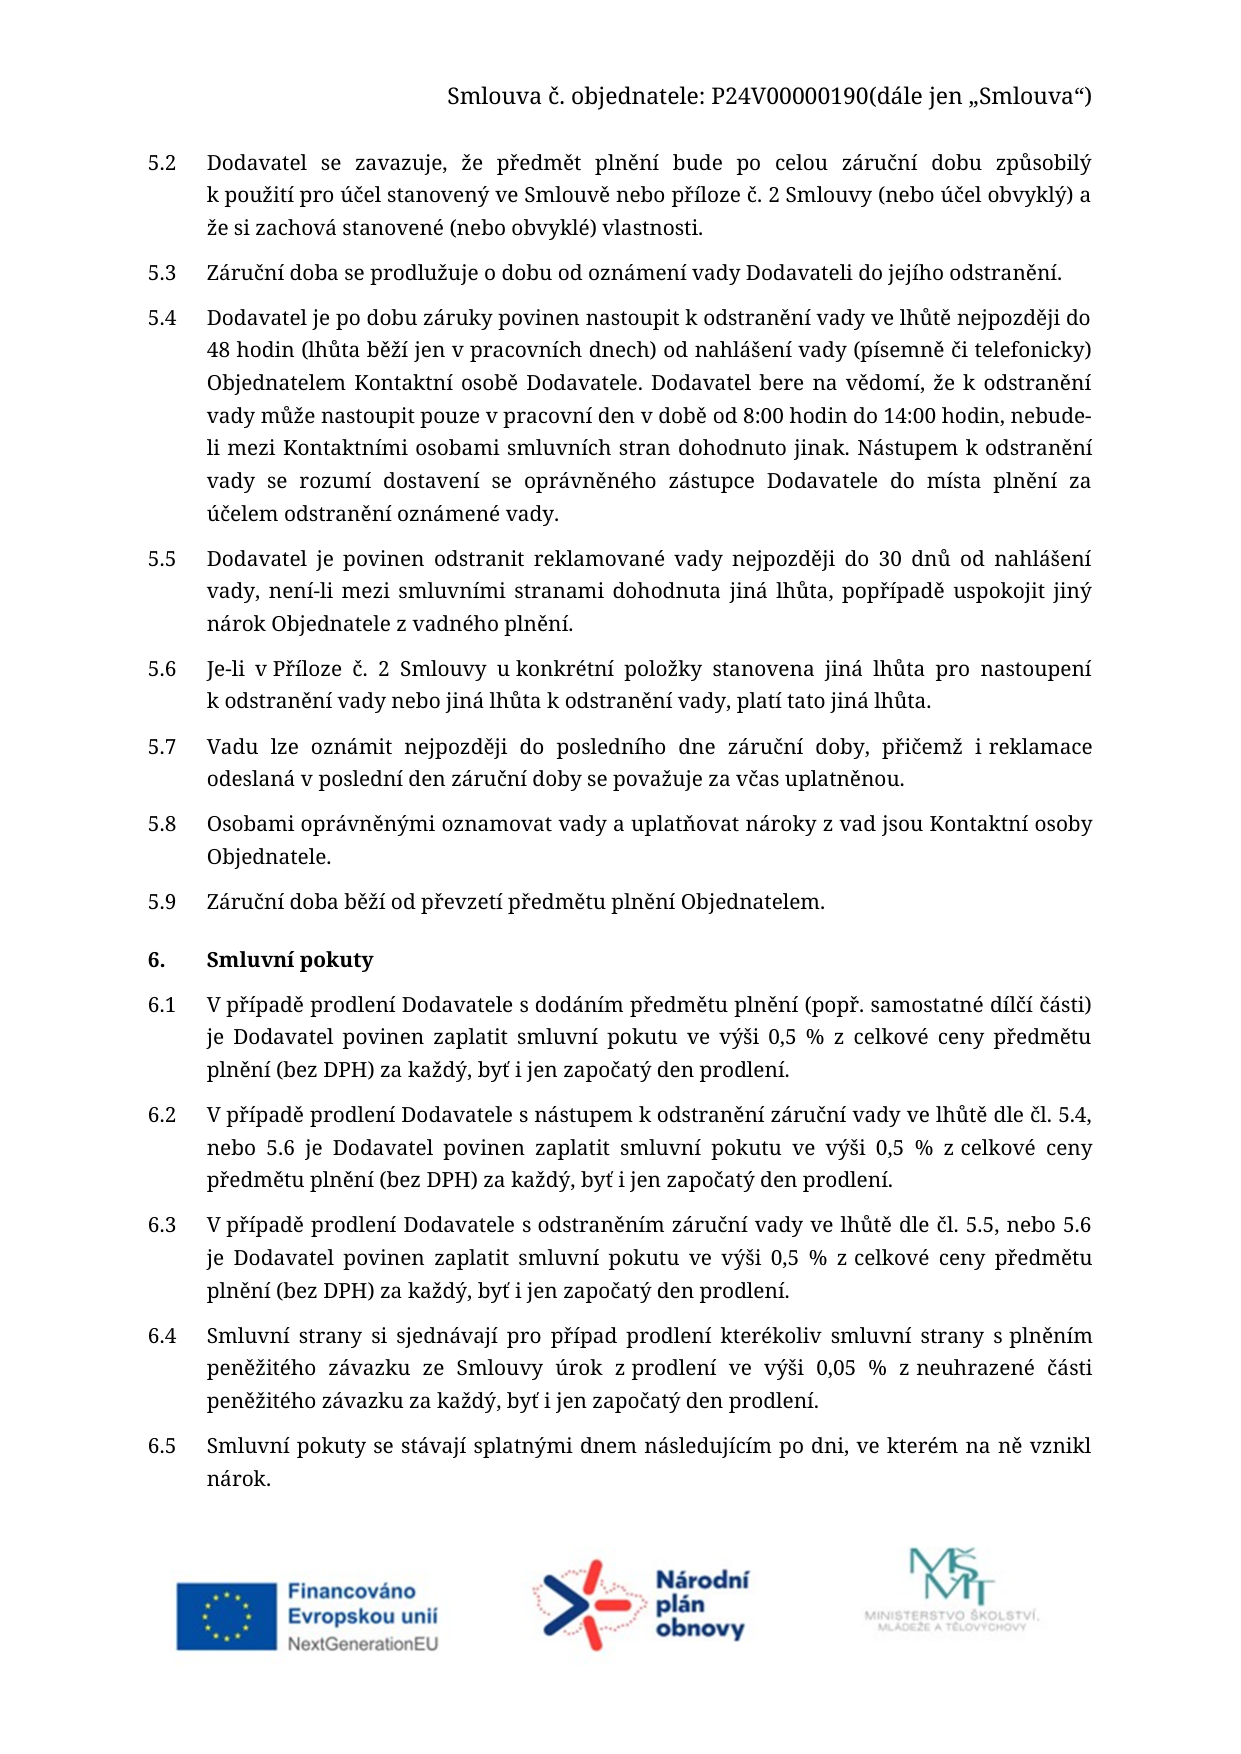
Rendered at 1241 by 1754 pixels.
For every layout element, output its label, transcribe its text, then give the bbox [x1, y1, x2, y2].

list Dodavatel je po dobu záruky povinen nastoupit k odstranění vady ve lhůtě nejpozději do 48 hodin (lhůta běží jen v pracovních dnech) od nahlášení vady (písemně či telefonicky) Objednatelem Kontaktní osobě Dodavatele. Dodavatel bere na vědomí, že k odstranění vady může nastoupit pouze v pracovní den v době od 8:00 hodin do 14:00 hodin, nebude-li mezi Kontaktními osobami smluvních stran dohodnuto jinak. Nástupem k odstranění vady se rozumí dostavení se oprávněného zástupce Dodavatele do místa plnění za účelem odstranění oznámené vady. [148, 303, 1093, 527]
list Dodavatel se zavazuje, že předmět plnění bude po celou záruční dobu způsobilý k použití pro účel stanovený ve Smlouvě nebo příloze č. 2 Smlouvy (nebo účel obvyklý) a že si zachová stanovené (nebo obvyklé) vlastnosti. [148, 148, 1093, 241]
list Záruční doba běží od převzetí předmětu plnění Objednatelem. [148, 887, 1093, 916]
list Vadu lze oznámit nejpozději do posledního dne záruční doby, přičemž i reklamace odeslaná v poslední den záruční doby se považuje za včas uplatněnou. [148, 732, 1093, 793]
picture [147, 1500, 1093, 1678]
list V případě prodlení Dodavatele s dodáním předmětu plnění (popř. samostatné dílčí části) je Dodavatel povinen zaplatit smluvní pokutu ve výši 0,5 % z celkové ceny předmětu plnění (bez DPH) za každý, byť i jen započatý den prodlení. [148, 990, 1093, 1083]
list Dodavatel je povinen odstranit reklamované vady nejpozději do 30 dnů od nahlášení vady, není-li mezi smluvními stranami dohodnuta jiná lhůta, popřípadě uspokojit jiný nárok Objednatele z vadného plnění. [148, 544, 1093, 637]
list Smluvní strany si sjednávají pro případ prodlení kterékoliv smluvní strany s plněním peněžitého závazku ze Smlouvy úrok z prodlení ve výši 0,05 % z neuhrazené části peněžitého závazku za každý, byť i jen započatý den prodlení. [148, 1321, 1093, 1414]
list Smluvní pokuty [148, 945, 1093, 973]
list Záruční doba se prodlužuje o dobu od oznámení vady Dodavateli do jejího odstranění. [148, 258, 1093, 286]
list V případě prodlení Dodavatele s nástupem k odstranění záruční vady ve lhůtě dle čl. 5.4, nebo 5.6 je Dodavatel povinen zaplatit smluvní pokutu ve výši 0,5 % z celkové ceny předmětu plnění (bez DPH) za každý, byť i jen započatý den prodlení. [148, 1100, 1093, 1194]
list Osobami oprávněnými oznamovat vady a uplatňovat nároky z vad jsou Kontaktní osoby Objednatele. [148, 809, 1093, 871]
list Smluvní pokuty se stávají splatnými dnem následujícím po dni, ve kterém na ně vznikl nárok. [148, 1431, 1093, 1492]
list Je-li v Příloze č. 2 Smlouvy u konkrétní položky stanovena jiná lhůta pro nastoupení k odstranění vady nebo jiná lhůta k odstranění vady, platí tato jiná lhůta. [148, 654, 1093, 715]
list V případě prodlení Dodavatele s odstraněním záruční vady ve lhůtě dle čl. 5.5, nebo 5.6 je Dodavatel povinen zaplatit smluvní pokutu ve výši 0,5 % z celkové ceny předmětu plnění (bez DPH) za každý, byť i jen započatý den prodlení. [148, 1211, 1093, 1304]
